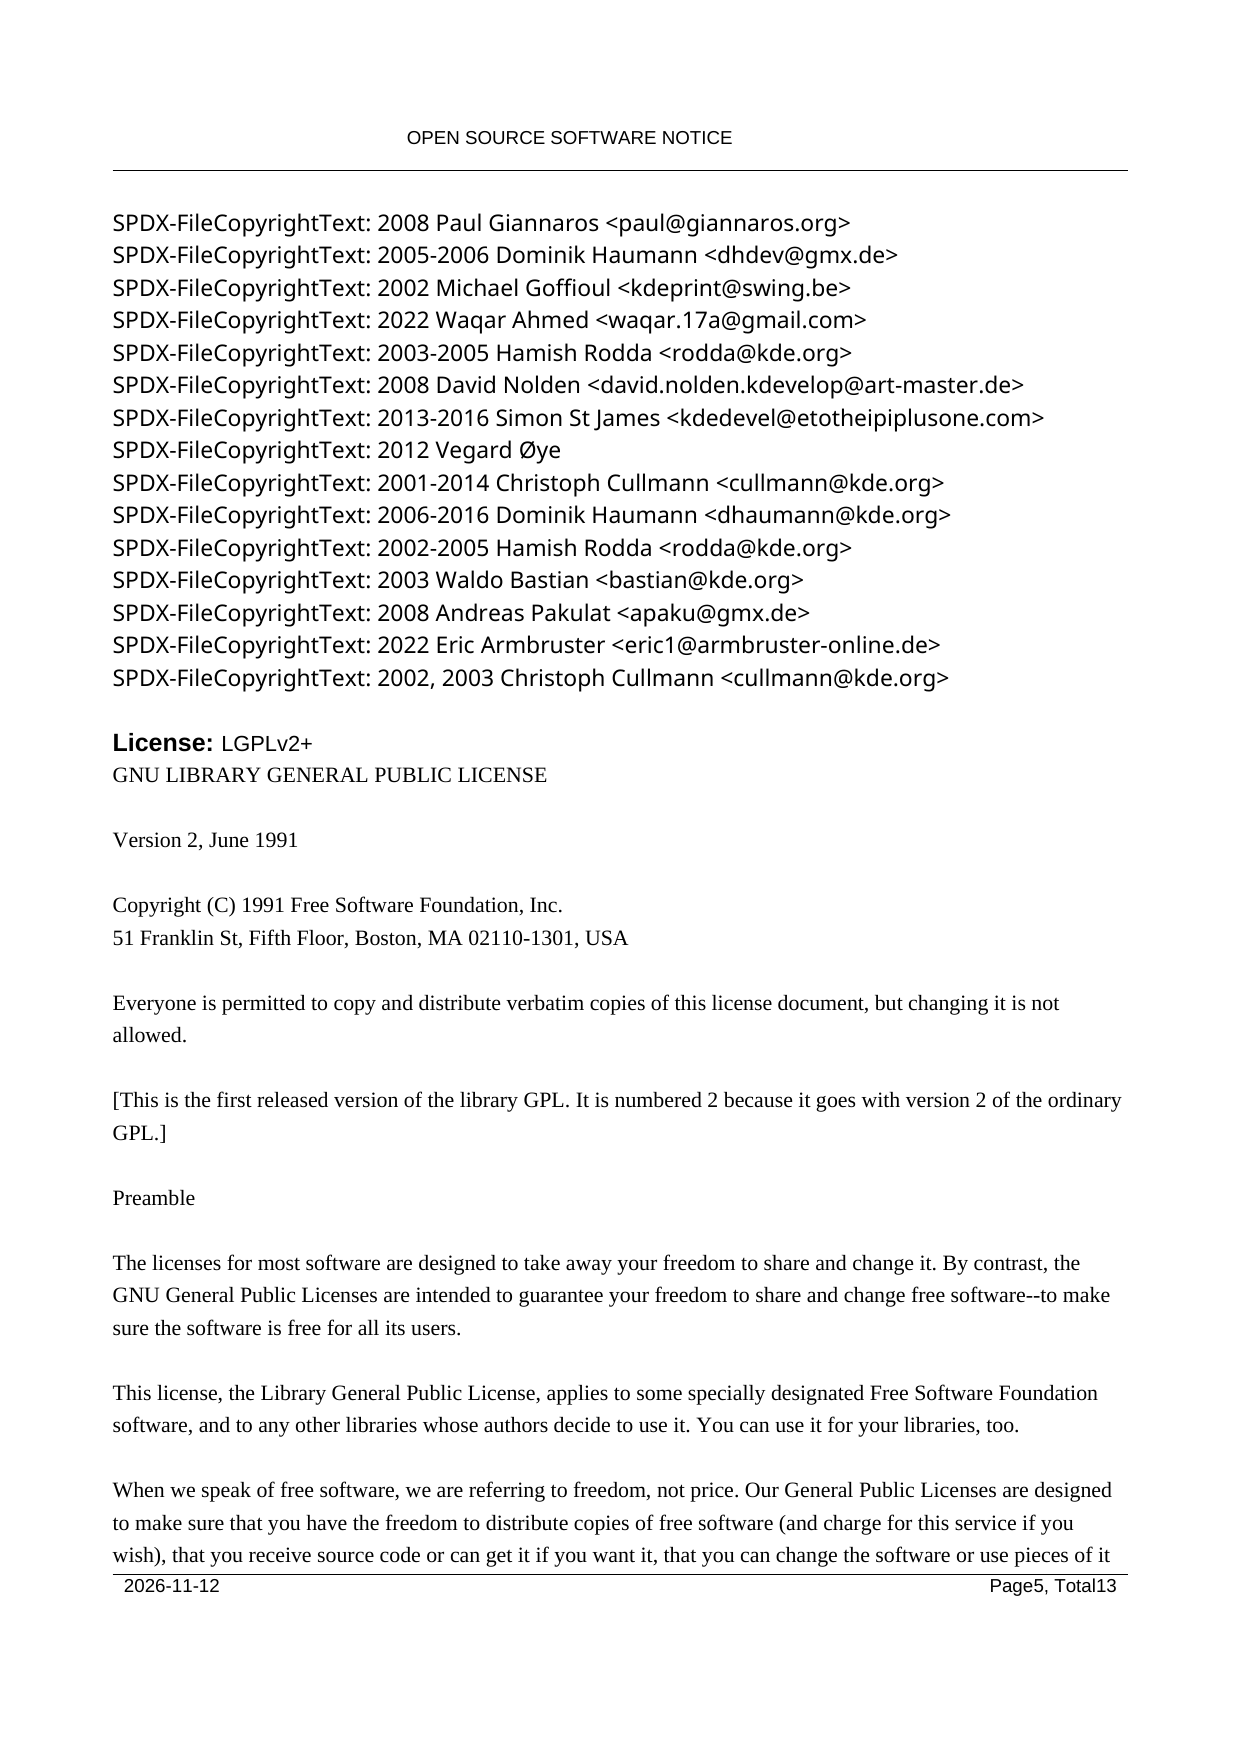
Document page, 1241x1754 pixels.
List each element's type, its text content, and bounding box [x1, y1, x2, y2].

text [112, 759, 1128, 1571]
text License: LGPLv2+ [112, 726, 1128, 759]
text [112, 206, 1128, 726]
